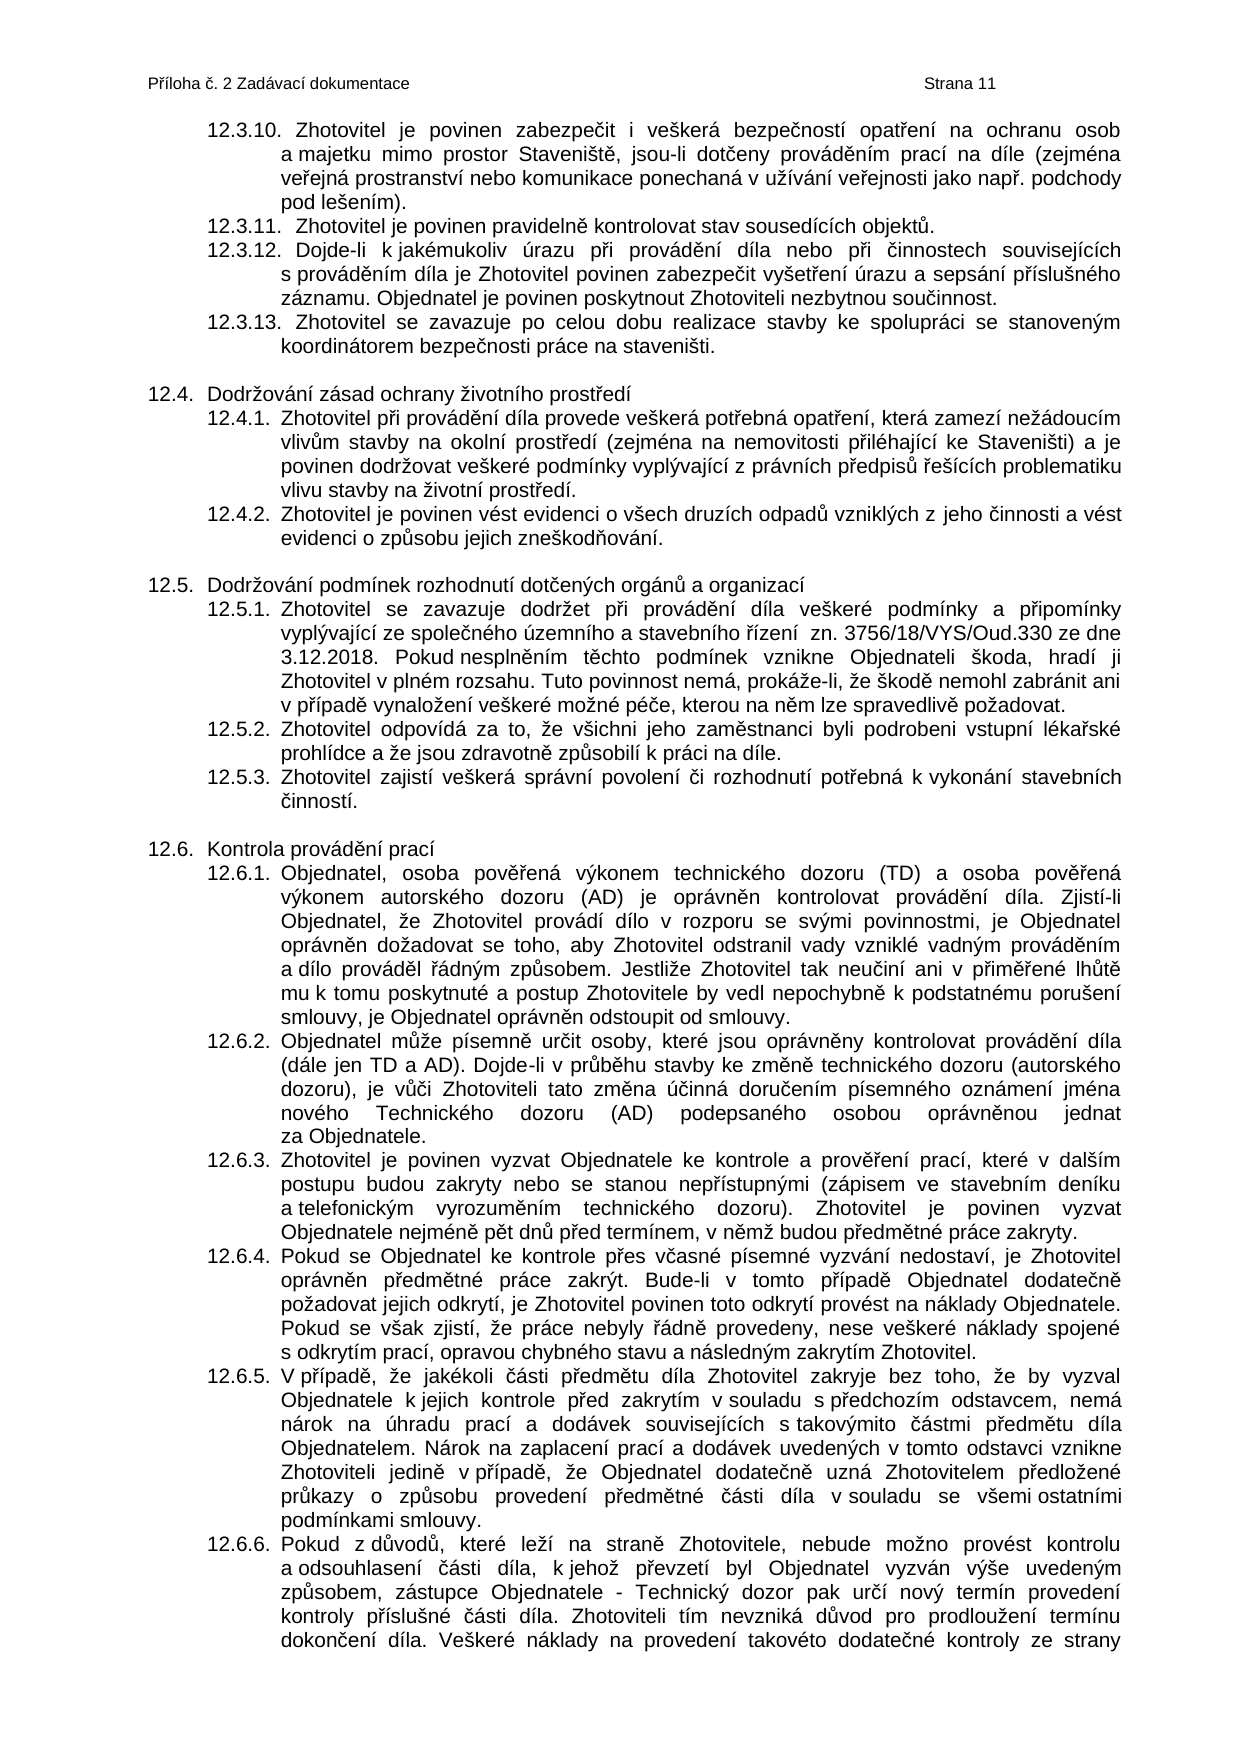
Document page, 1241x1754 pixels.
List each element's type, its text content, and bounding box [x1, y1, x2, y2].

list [207, 1532, 1122, 1651]
list Kontrola provádění prací [148, 837, 1122, 861]
list Zhotovitel při provádění díla provede veškerá potřebná opatření, která zamezí nežádoucím vlivům stavby na okolní prostředí (zejména na nemovitosti přiléhající ke Staveništi) a je povinen dodržovat veškeré podmínky vyplývající z právních předpisů řešících problematiku vlivu stavby na životní prostředí. [207, 406, 1122, 501]
list V případě, že jakékoli části předmětu díla Zhotovitel zakryje bez toho, že by vyzval Objednatele k jejich kontrole před zakrytím v souladu s předchozím odstavcem, nemá nárok na úhradu prací a dodávek souvisejících s takovýmito částmi předmětu díla Objednatelem. Nárok na zaplacení prací a dodávek uvedených v tomto odstavci vznikne Zhotoviteli jedině v případě, že Objednatel dodatečně uzná Zhotovitelem předložené průkazy o způsobu provedení předmětné části díla v souladu se všemi ostatními podmínkami smlouvy. [207, 1364, 1122, 1532]
list Zhotovitel je povinen vést evidenci o všech druzích odpadů vzniklých z jeho činnosti a vést evidenci o způsobu jejich zneškodňování. [207, 501, 1122, 549]
list Zhotovitel je povinen vyzvat Objednatele ke kontrole a prověření prací, které v dalším postupu budou zakryty nebo se stanou nepřístupnými (zápisem ve stavebním deníku a telefonickým vyrozuměním technického dozoru). Zhotovitel je povinen vyzvat Objednatele nejméně pět dnů před termínem, v němž budou předmětné práce zakryty. [207, 1148, 1122, 1244]
list Objednatel, osoba pověřená výkonem technického dozoru (TD) a osoba pověřená výkonem autorského dozoru (AD) je oprávněn kontrolovat provádění díla. Zjistí-li Objednatel, že Zhotovitel provádí dílo v rozporu se svými povinnostmi, je Objednatel oprávněn dožadovat se toho, aby Zhotovitel odstranil vady vzniklé vadným prováděním a dílo prováděl řádným způsobem. Jestliže Zhotovitel tak neučiní ani v přiměřené lhůtě mu k tomu poskytnuté a postup Zhotovitele by vedl nepochybně k podstatnému porušení smlouvy, je Objednatel oprávněn odstoupit od smlouvy. [207, 861, 1122, 1028]
list Zhotovitel je povinen zabezpečit i veškerá bezpečností opatření na ochranu osob a majetku mimo prostor Staveniště, jsou-li dotčeny prováděním prací na díle (zejména veřejná prostranství nebo komunikace ponechaná v užívání veřejnosti jako např. podchody pod lešením). [207, 118, 1122, 214]
list Zhotovitel odpovídá za to, že všichni jeho zaměstnanci byli podrobeni vstupní lékařské prohlídce a že jsou zdravotně způsobilí k práci na díle. [207, 717, 1122, 765]
list Zhotovitel zajistí veškerá správní povolení či rozhodnutí potřebná k vykonání stavebních činností. [207, 765, 1122, 813]
list Objednatel může písemně určit osoby, které jsou oprávněny kontrolovat provádění díla (dále jen TD a AD). Dojde-li v průběhu stavby ke změně technického dozoru (autorského dozoru), je vůči Zhotoviteli tato změna účinná doručením písemného oznámení jména nového Technického dozoru (AD) podepsaného osobou oprávněnou jednat za Objednatele. [207, 1028, 1122, 1148]
list Dodržování podmínek rozhodnutí dotčených orgánů a organizací [148, 573, 1122, 597]
list Zhotovitel se zavazuje dodržet při provádění díla veškeré podmínky a připomínky vyplývající ze společného územního a stavebního řízení zn. 3756/18/VYS/Oud.330 ze dne 3.12.2018. Pokud nesplněním těchto podmínek vznikne Objednateli škoda, hradí ji Zhotovitel v plném rozsahu. Tuto povinnost nemá, prokáže-li, že škodě nemohl zabránit ani v případě vynaložení veškeré možné péče, kterou na něm lze spravedlivě požadovat. [207, 597, 1122, 717]
list Dodržování zásad ochrany životního prostředí [148, 382, 1122, 406]
list Dojde-li k jakémukoliv úrazu při provádění díla nebo při činnostech souvisejících s prováděním díla je Zhotovitel povinen zabezpečit vyšetření úrazu a sepsání příslušného záznamu. Objednatel je povinen poskytnout Zhotoviteli nezbytnou součinnost. [207, 238, 1122, 310]
list Zhotovitel se zavazuje po celou dobu realizace stavby ke spolupráci se stanoveným koordinátorem bezpečnosti práce na staveništi. [207, 310, 1122, 358]
list Pokud se Objednatel ke kontrole přes včasné písemné vyzvání nedostaví, je Zhotovitel oprávněn předmětné práce zakrýt. Bude-li v tomto případě Objednatel dodatečně požadovat jejich odkrytí, je Zhotovitel povinen toto odkrytí provést na náklady Objednatele. Pokud se však zjistí, že práce nebyly řádně provedeny, nese veškeré náklady spojené s odkrytím prací, opravou chybného stavu a následným zakrytím Zhotovitel. [207, 1244, 1122, 1364]
list Zhotovitel je povinen pravidelně kontrolovat stav sousedících objektů. [207, 214, 1122, 238]
